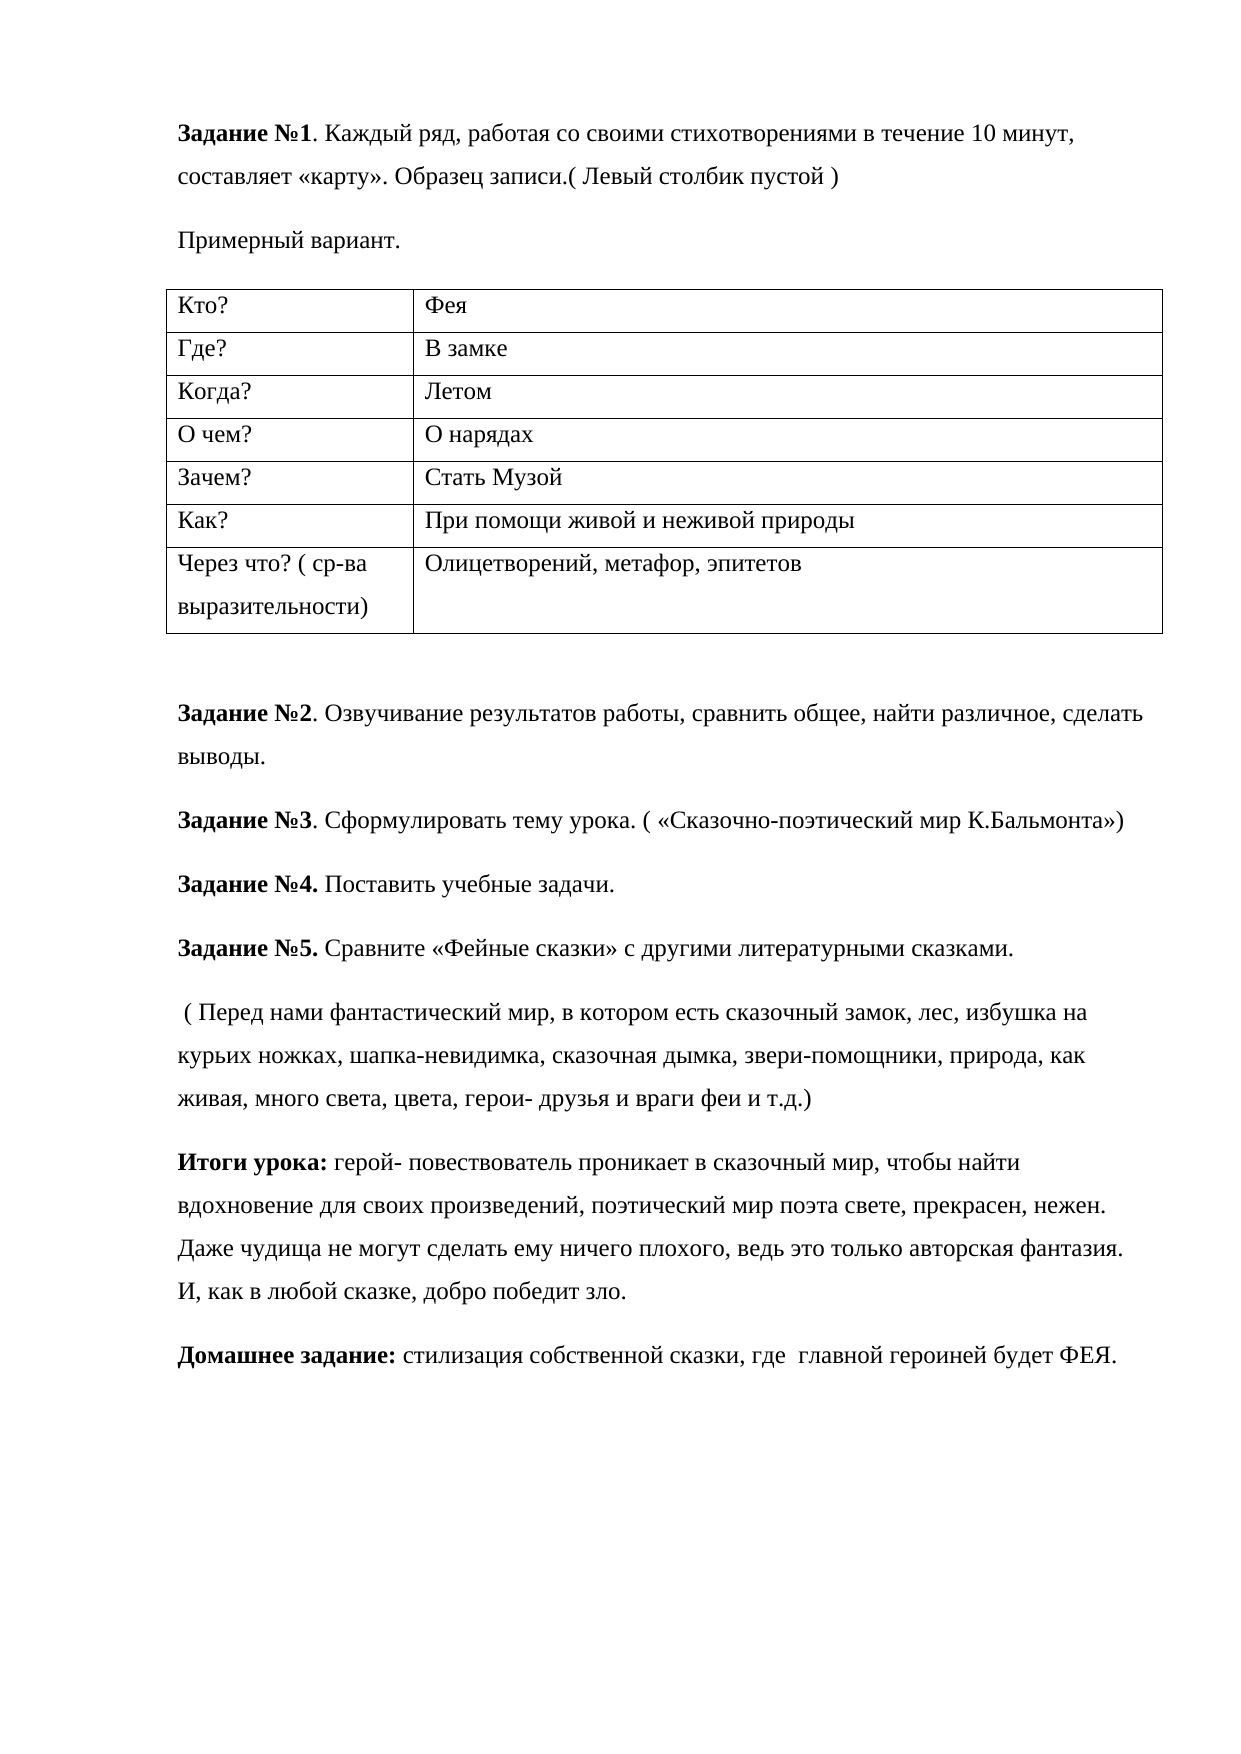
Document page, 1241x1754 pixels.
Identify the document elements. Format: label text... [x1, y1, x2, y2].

table_cell В замке [414, 333, 1162, 375]
table_header Фея [414, 290, 1162, 332]
table_cell Летом [414, 376, 1162, 418]
text Задание №3. Сформулировать тему урока. ( «Сказочно-поэтический мир К.Бальмонта») [177, 805, 1152, 833]
table_cell Где? [167, 333, 413, 375]
table_cell При помощи живой и неживой природы [414, 505, 1162, 547]
text Задание №5. Сравните «Фейные сказки» с другими литературными сказками. [177, 933, 1152, 961]
text Задание №1. Каждый ряд, работая со своими стихотворениями в течение 10 минут, составляет «карту». Образец записи.( Левый столбик пустой ) [177, 118, 1152, 190]
text ( Перед нами фантастический мир, в котором есть сказочный замок, лес, избушка на курьих ножках, шапка-невидимка, сказочная дымка, звери-помощники, природа, как живая, много света, цвета, герои- друзья и враги феи и т.д.) [177, 997, 1152, 1112]
table_cell Стать Музой [414, 462, 1162, 504]
table_cell Зачем? [167, 462, 413, 504]
table_cell Когда? [167, 376, 413, 418]
table_cell О нарядах [414, 419, 1162, 461]
table_cell Через что? ( ср-ва выразительности) [167, 548, 413, 633]
text Задание №4. Поставить учебные задачи. [177, 869, 1152, 897]
table_cell Олицетворений, метафор, эпитетов [414, 548, 1162, 633]
text Примерный вариант. [177, 225, 1152, 254]
text Домашнее задание: стилизация собственной сказки, где главной героиней будет ФЕЯ. [177, 1340, 1152, 1369]
table_header Кто? [167, 290, 413, 332]
text Задание №2. Озвучивание результатов работы, сравнить общее, найти различное, сделать выводы. [177, 698, 1152, 769]
table_cell О чем? [167, 419, 413, 461]
text Итоги урока: герой- повествователь проникает в сказочный мир, чтобы найти вдохновение для своих произведений, поэтический мир поэта свете, прекрасен, нежен. Даже чудища не могут сделать ему ничего плохого, ведь это только авторская фантазия. И, как в любой сказке, добро победит зло. [177, 1147, 1152, 1305]
table_cell Как? [167, 505, 413, 547]
